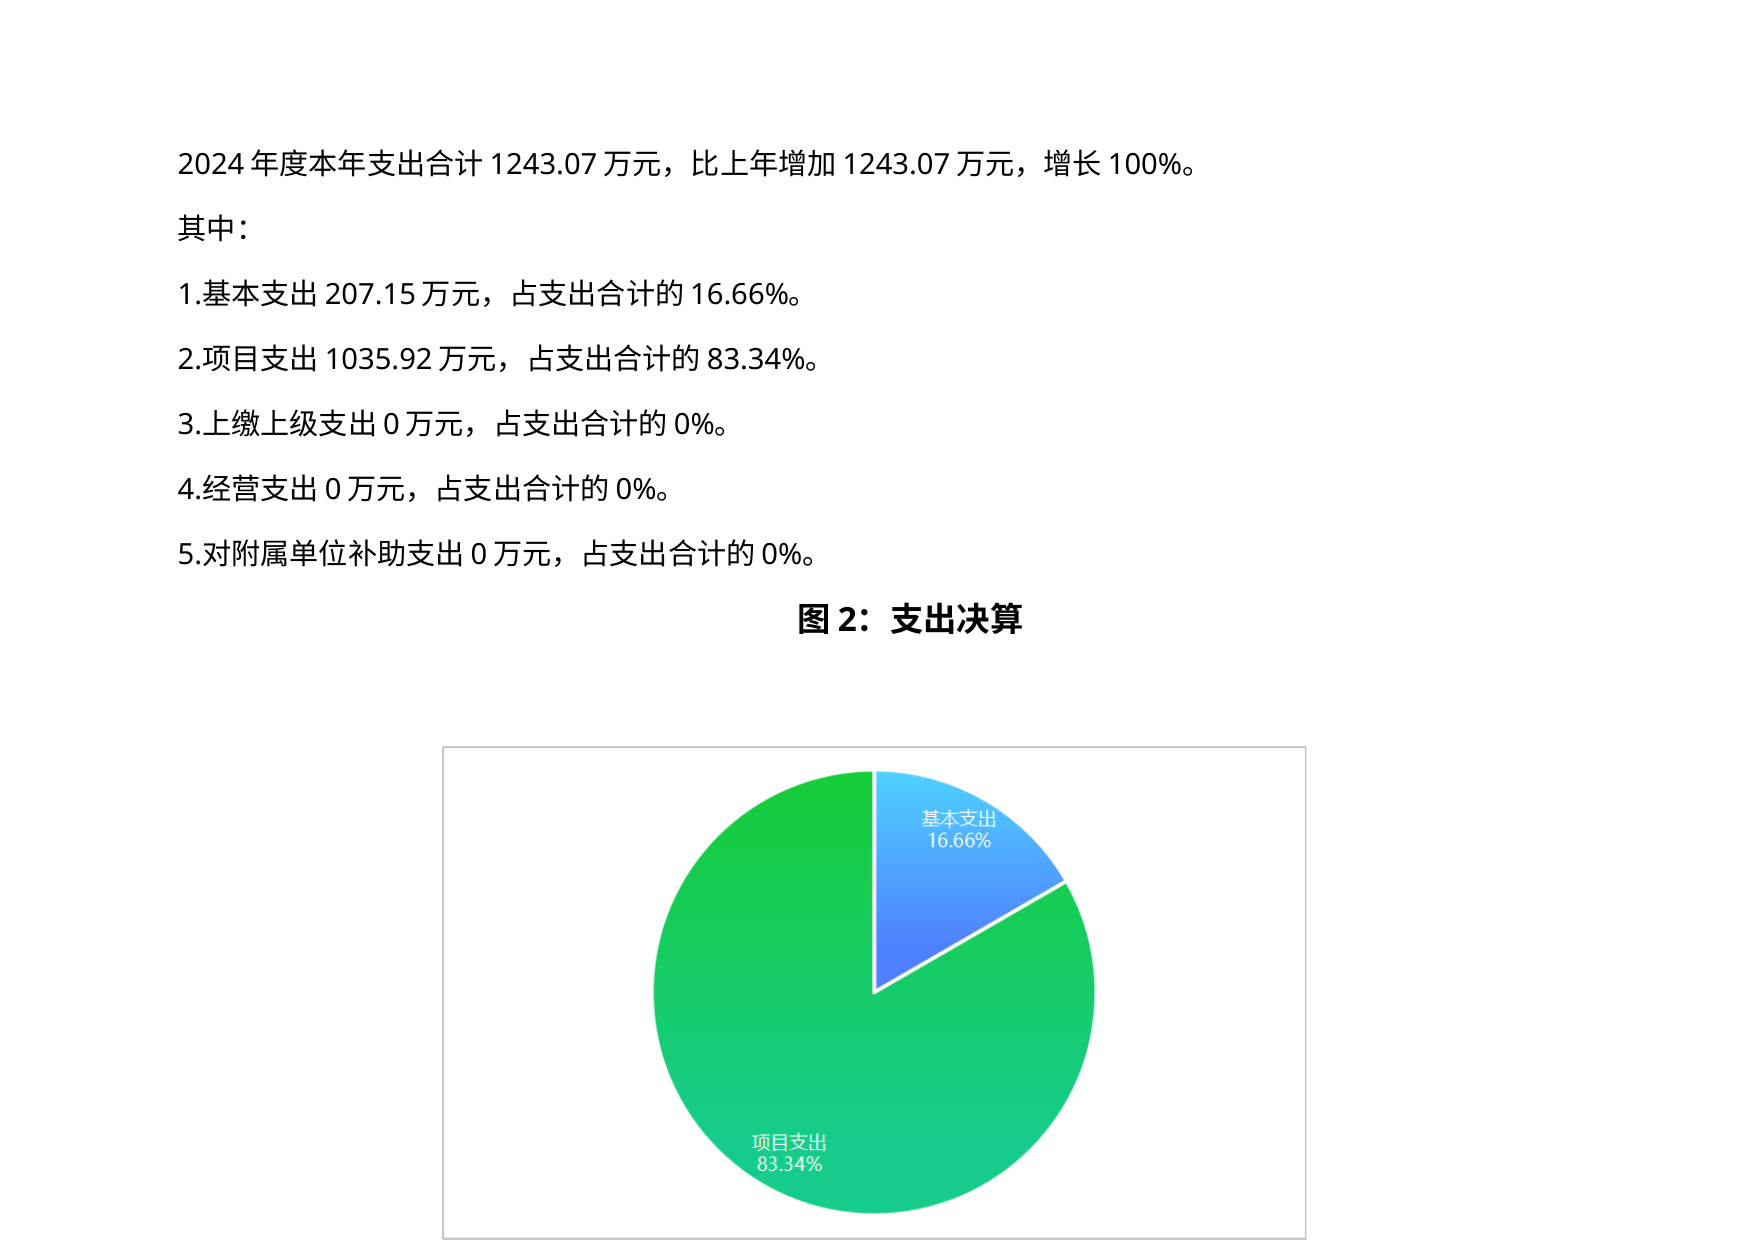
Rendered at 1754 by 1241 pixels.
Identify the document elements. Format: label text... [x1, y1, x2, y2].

text 3.上缴上级支出0万元，占支出合计的0%。 [118, 389, 1636, 454]
text 5.对附属单位补助支出0万元，占支出合计的0%。 [118, 519, 1636, 584]
picture [442, 746, 1307, 1241]
subtitle 图2：支出决算 [118, 584, 1636, 649]
text 1.基本支出207.15万元，占支出合计的16.66%。 [118, 259, 1636, 324]
text 2024年度本年支出合计1243.07万元，比上年增加1243.07万元，增长100%。 [118, 129, 1636, 194]
text 其中： [118, 194, 1636, 259]
text 4.经营支出0万元，占支出合计的0%。 [118, 454, 1636, 519]
text 2.项目支出1035.92万元，占支出合计的83.34%。 [118, 324, 1636, 389]
